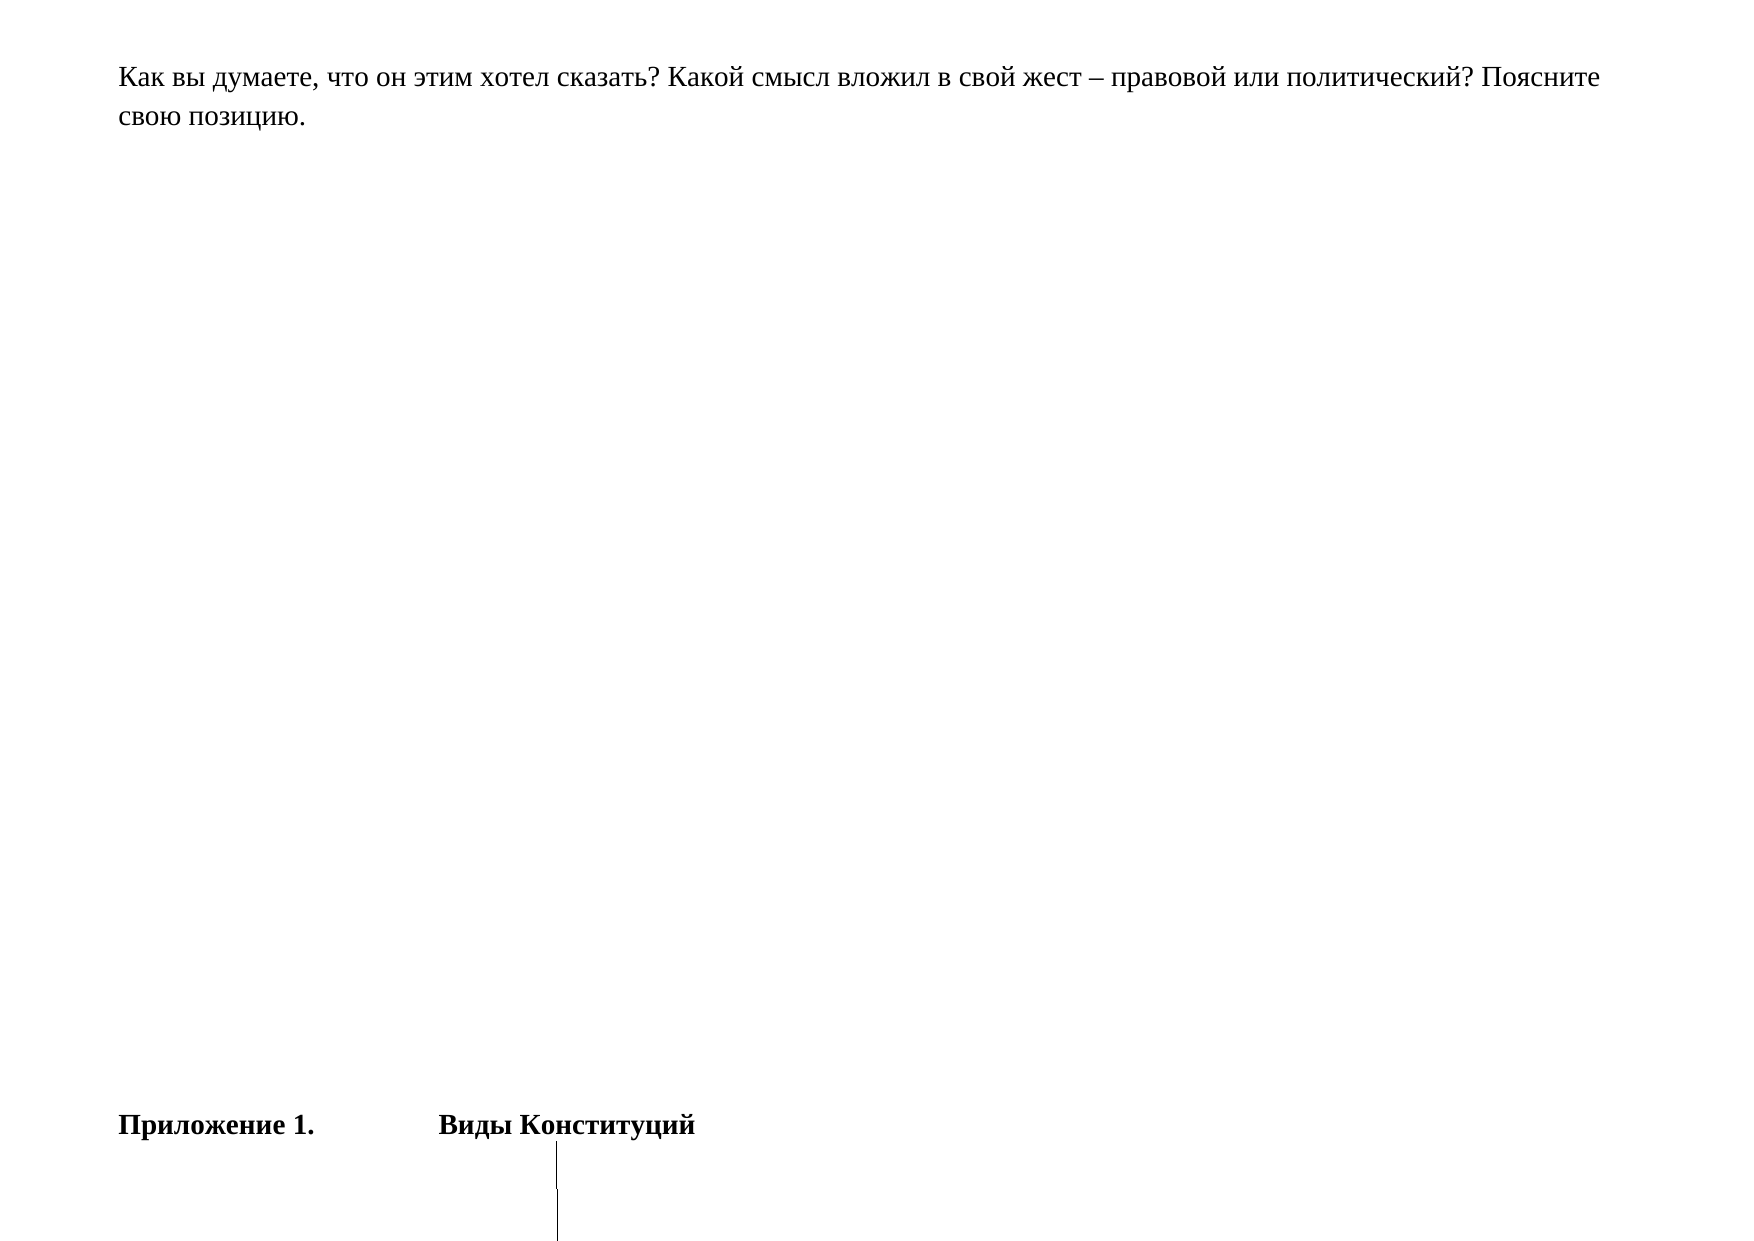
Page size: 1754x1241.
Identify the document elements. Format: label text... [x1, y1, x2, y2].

text Как вы думаете, что он этим хотел сказать? Какой смысл вложил в свой жест – правовой или политический? Поясните свою позицию. [118, 59, 1636, 131]
text Приложение 1. Виды Конституций [118, 1107, 1636, 1141]
